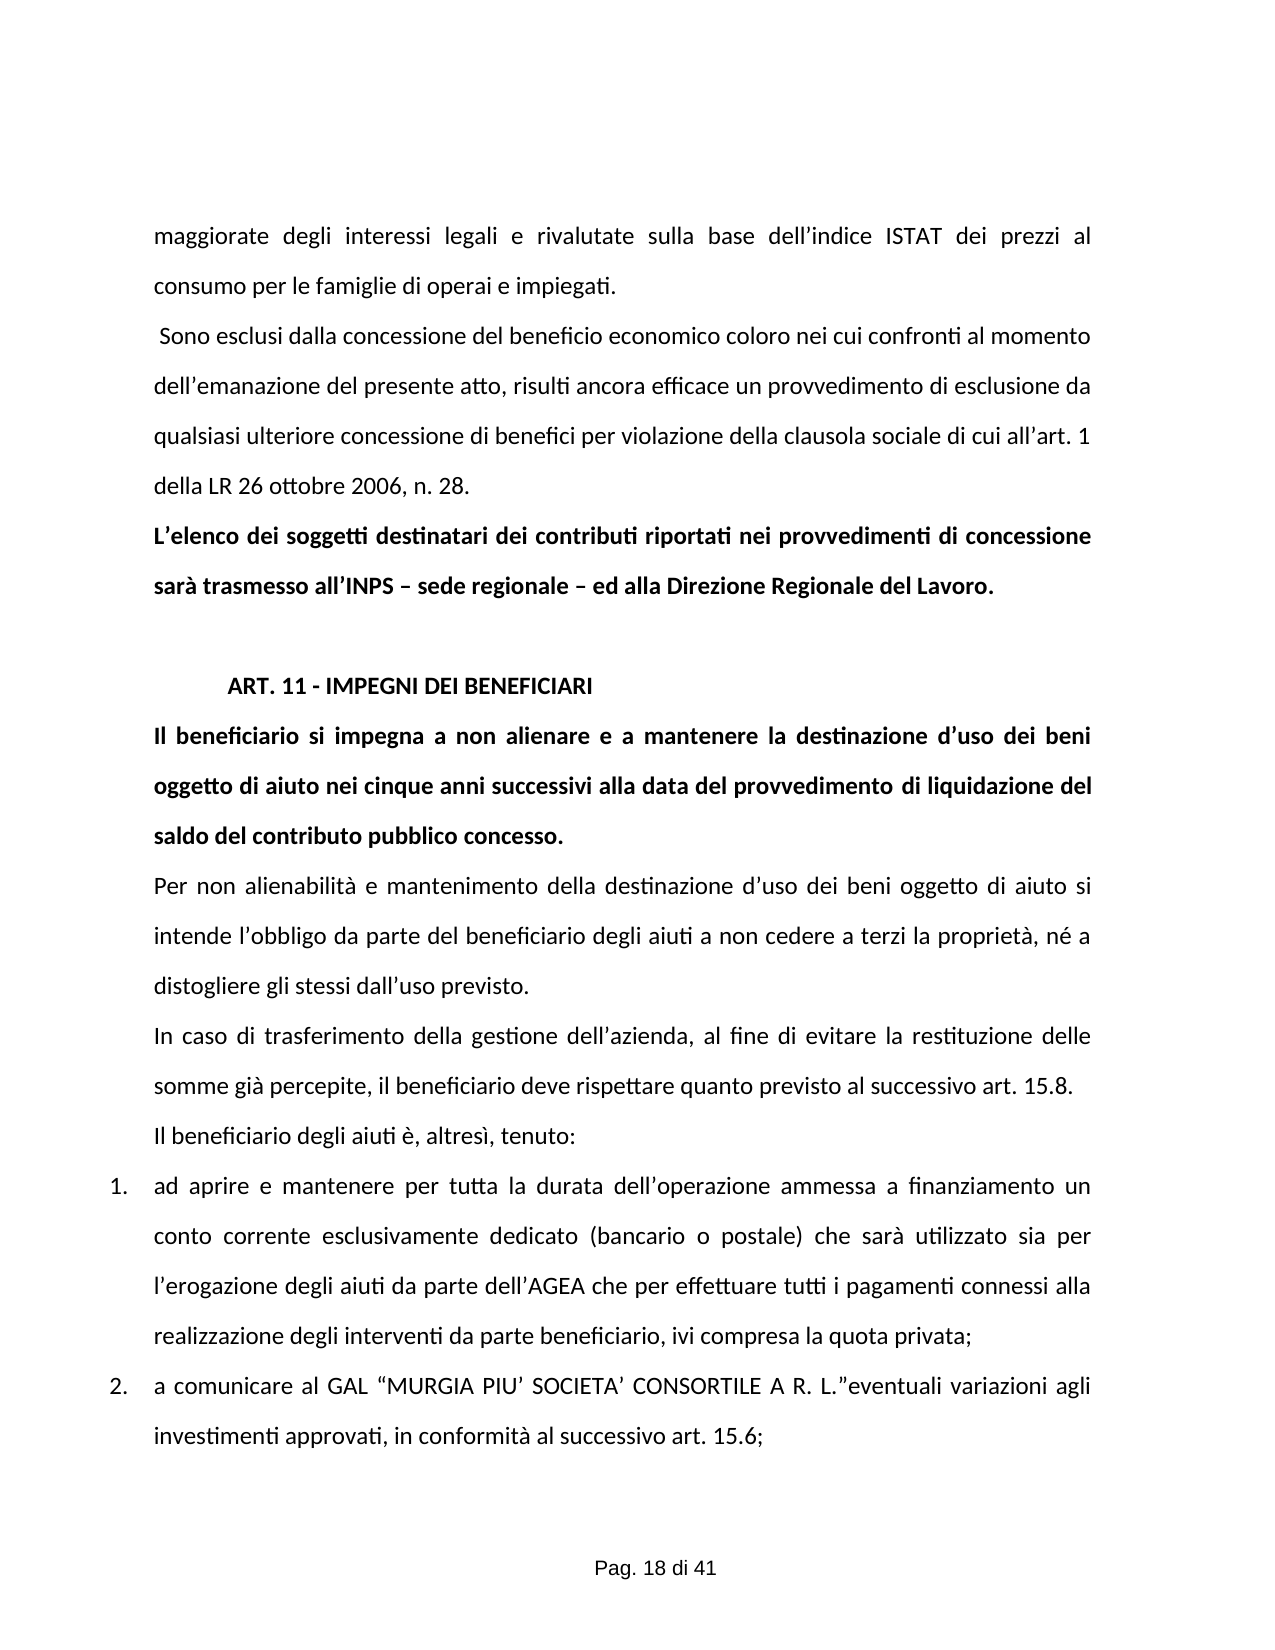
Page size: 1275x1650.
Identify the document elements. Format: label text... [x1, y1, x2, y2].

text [153, 201, 1093, 301]
text Il beneficiario si impegna a non alienare e a mantenere la destinazione d’uso dei beni oggetto di aiuto nei cinque anni successivi alla data del provvedimento di liquidazione del saldo del contributo pubblico concesso. [153, 701, 1093, 851]
text L’elenco dei soggetti destinatari dei contributi riportati nei provvedimenti di concessione sarà trasmesso all’INPS – sede regionale – ed alla Direzione Regionale del Lavoro. [153, 501, 1093, 601]
text ART. 11 - IMPEGNI DEI BENEFICIARI [153, 651, 1093, 701]
list ad aprire e mantenere per tutta la durata dell’operazione ammessa a finanziamento un conto corrente esclusivamente dedicato (bancario o postale) che sarà utilizzato sia per l’erogazione degli aiuti da parte dell’AGEA che per effettuare tutti i pagamenti connessi alla realizzazione degli interventi da parte beneficiario, ivi compresa la quota privata; [109, 1151, 1093, 1351]
text In caso di trasferimento della gestione dell’azienda, al fine di evitare la restituzione delle somme già percepite, il beneficiario deve rispettare quanto previsto al successivo art. 15.8. [153, 1001, 1093, 1101]
text Il beneficiario degli aiuti è, altresì, tenuto: [153, 1101, 1093, 1151]
text Per non alienabilità e mantenimento della destinazione d’uso dei beni oggetto di aiuto si intende l’obbligo da parte del beneficiario degli aiuti a non cedere a terzi la proprietà, né a distogliere gli stessi dall’uso previsto. [153, 851, 1093, 1001]
text Sono esclusi dalla concessione del beneficio economico coloro nei cui confronti al momento dell’emanazione del presente atto, risulti ancora efficace un provvedimento di esclusione da qualsiasi ulteriore concessione di benefici per violazione della clausola sociale di cui all’art. 1 della LR 26 ottobre 2006, n. 28. [153, 301, 1093, 501]
list a comunicare al GAL “MURGIA PIU’ SOCIETA’ CONSORTILE A R. L.”eventuali variazioni agli investimenti approvati, in conformità al successivo art. 15.6; [109, 1351, 1093, 1451]
